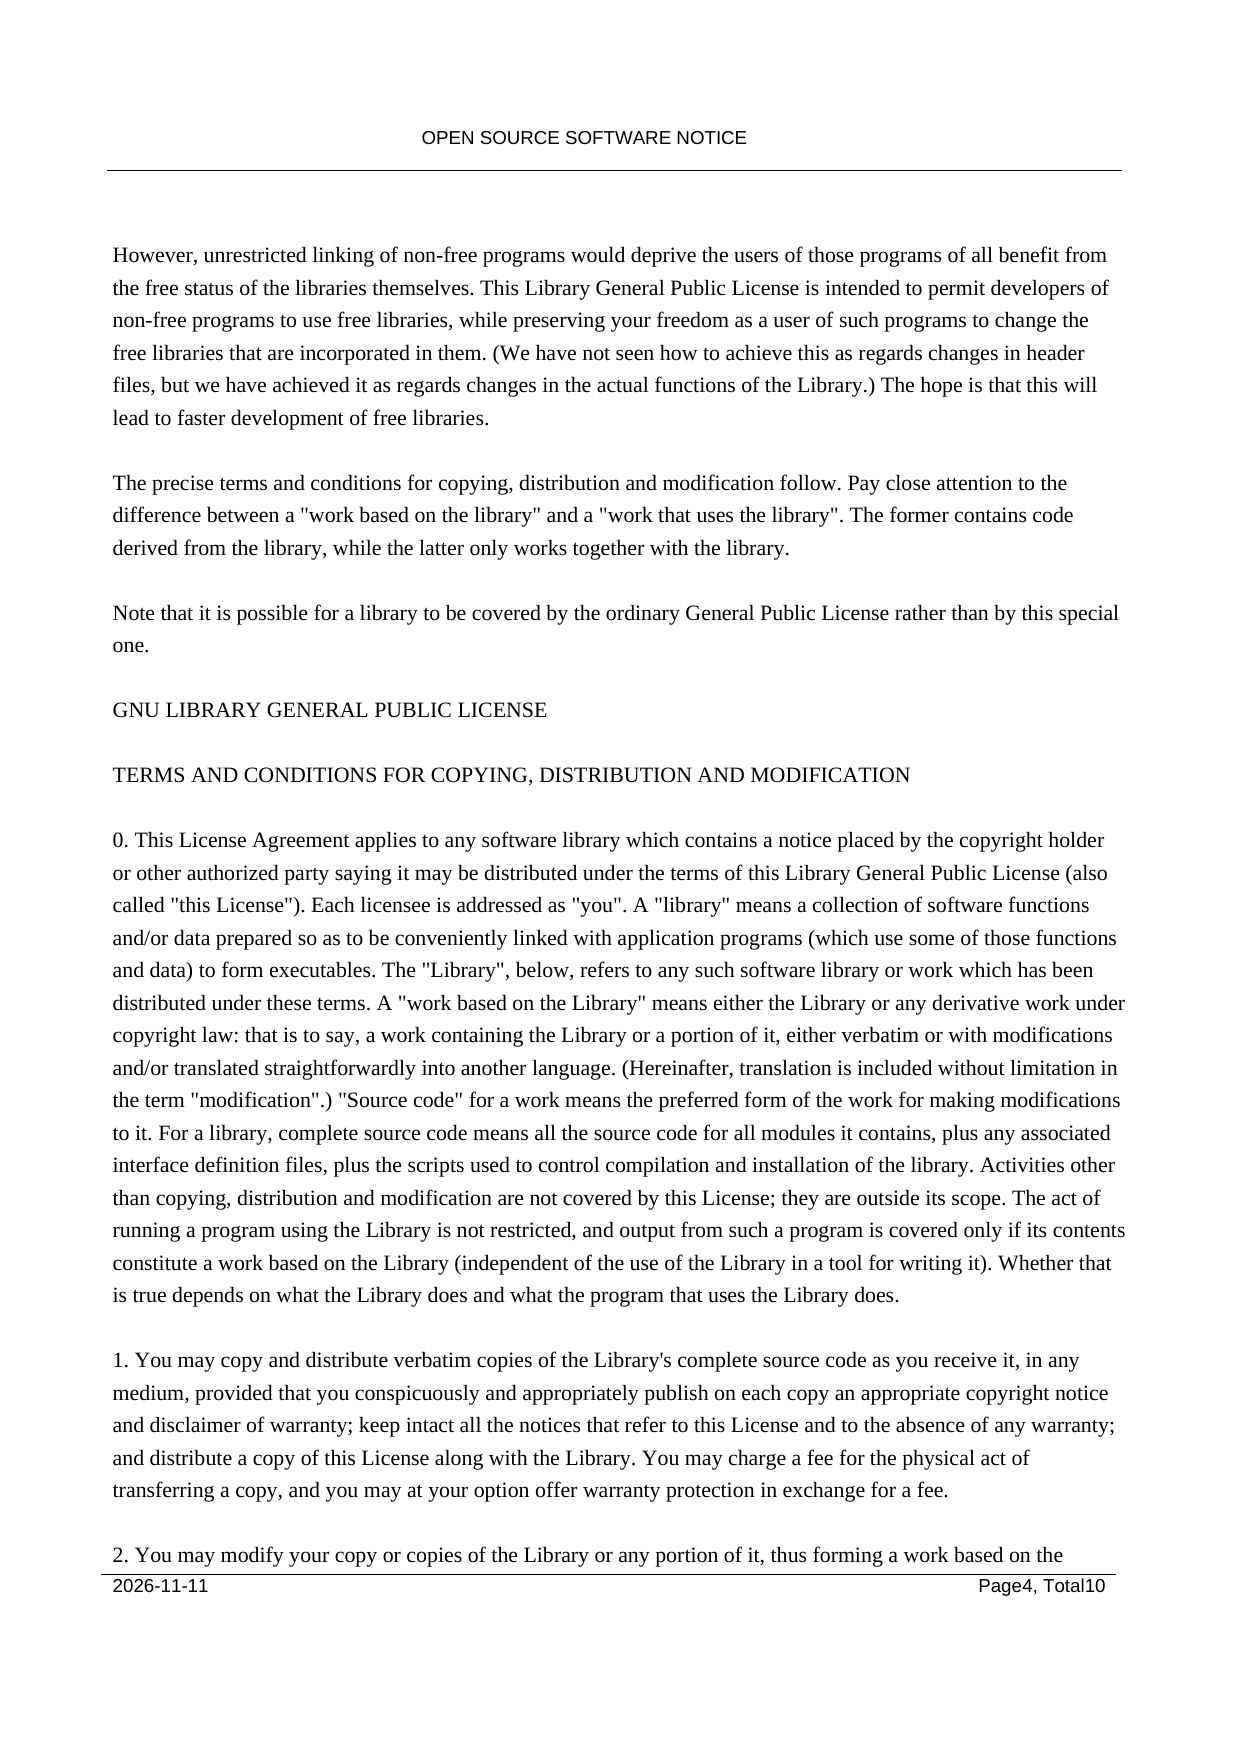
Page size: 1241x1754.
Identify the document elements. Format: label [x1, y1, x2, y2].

text [112, 206, 1128, 1571]
